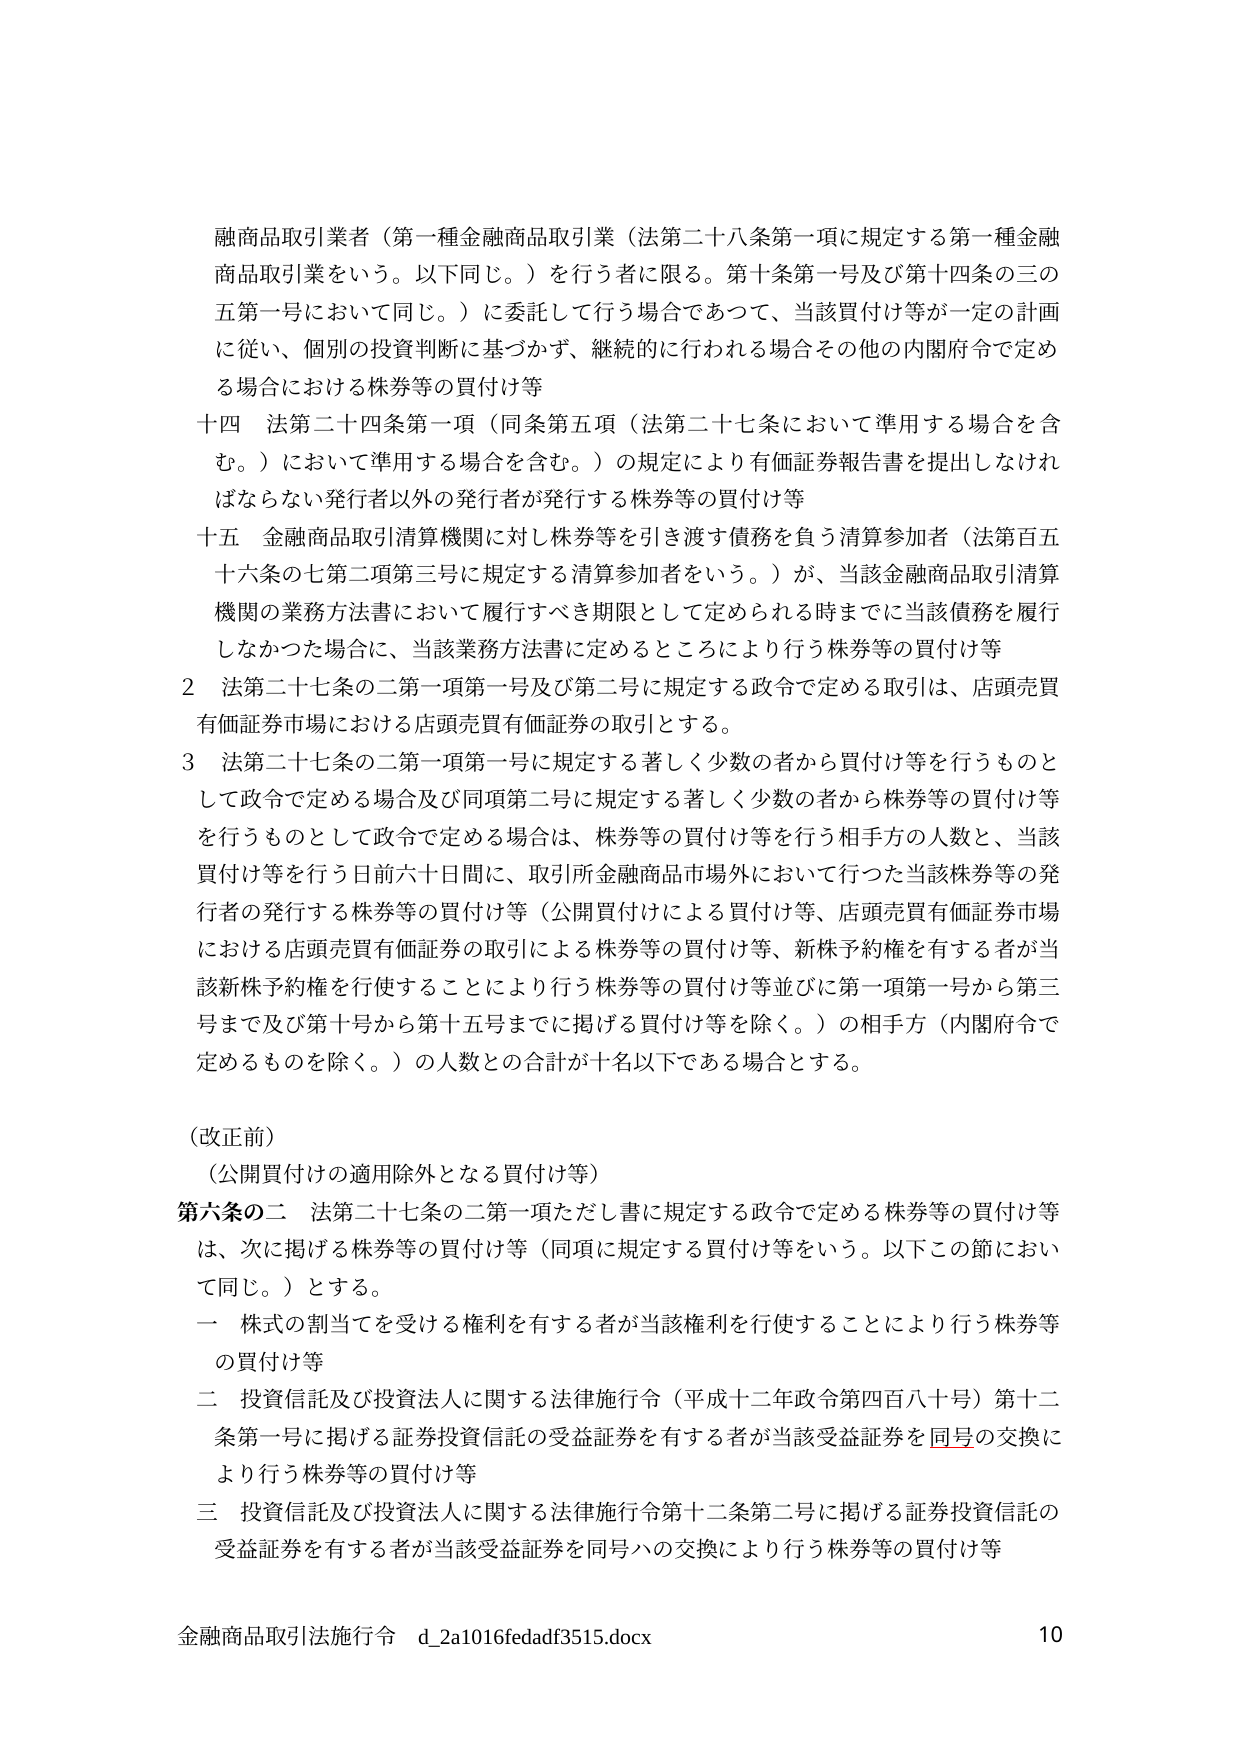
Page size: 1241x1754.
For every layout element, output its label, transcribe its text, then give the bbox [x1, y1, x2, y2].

text 三 投資信託及び投資法人に関する法律施行令第十二条第二号に掲げる証券投資信託の受益証券を有する者が当該受益証券を同号ハの交換により行う株券等の買付け等 [196, 1492, 1063, 1567]
text （改正前） [177, 1117, 1063, 1154]
text 十五 金融商品取引清算機関に対し株券等を引き渡す債務を負う清算参加者（法第百五十六条の七第二項第三号に規定する清算参加者をいう。）が、当該金融商品取引清算機関の業務方法書において履行すべき期限として定められる時までに当該債務を履行しなかつた場合に、当該業務方法書に定めるところにより行う株券等の買付け等 [196, 517, 1063, 667]
text 十四 法第二十四条第一項（同条第五項（法第二十七条において準用する場合を含む。）において準用する場合を含む。）の規定により有価証券報告書を提出しなければならない発行者以外の発行者が発行する株券等の買付け等 [196, 404, 1063, 517]
text 一 株式の割当てを受ける権利を有する者が当該権利を行使することにより行う株券等の買付け等 [196, 1304, 1063, 1379]
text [196, 217, 1063, 404]
text ３ 法第二十七条の二第一項第一号に規定する著しく少数の者から買付け等を行うものとして政令で定める場合及び同項第二号に規定する著しく少数の者から株券等の買付け等を行うものとして政令で定める場合は、株券等の買付け等を行う相手方の人数と、当該買付け等を行う日前六十日間に、取引所金融商品市場外において行つた当該株券等の発行者の発行する株券等の買付け等（公開買付けによる買付け等、店頭売買有価証券市場における店頭売買有価証券の取引による株券等の買付け等、新株予約権を有する者が当該新株予約権を行使することにより行う株券等の買付け等並びに第一項第一号から第三号まで及び第十号から第十五号までに掲げる買付け等を除く。）の相手方（内閣府令で定めるものを除く。）の人数との合計が十名以下である場合とする。 [177, 742, 1063, 1079]
text 二 投資信託及び投資法人に関する法律施行令（平成十二年政令第四百八十号）第十二条第一号に掲げる証券投資信託の受益証券を有する者が当該受益証券を同号の交換により行う株券等の買付け等 [196, 1379, 1063, 1492]
text ２ 法第二十七条の二第一項第一号及び第二号に規定する政令で定める取引は、店頭売買有価証券市場における店頭売買有価証券の取引とする。 [177, 667, 1063, 742]
text （公開買付けの適用除外となる買付け等） [196, 1154, 1063, 1192]
text 第六条の二 法第二十七条の二第一項ただし書に規定する政令で定める株券等の買付け等は、次に掲げる株券等の買付け等（同項に規定する買付け等をいう。以下この節において同じ。）とする。 [177, 1192, 1063, 1304]
